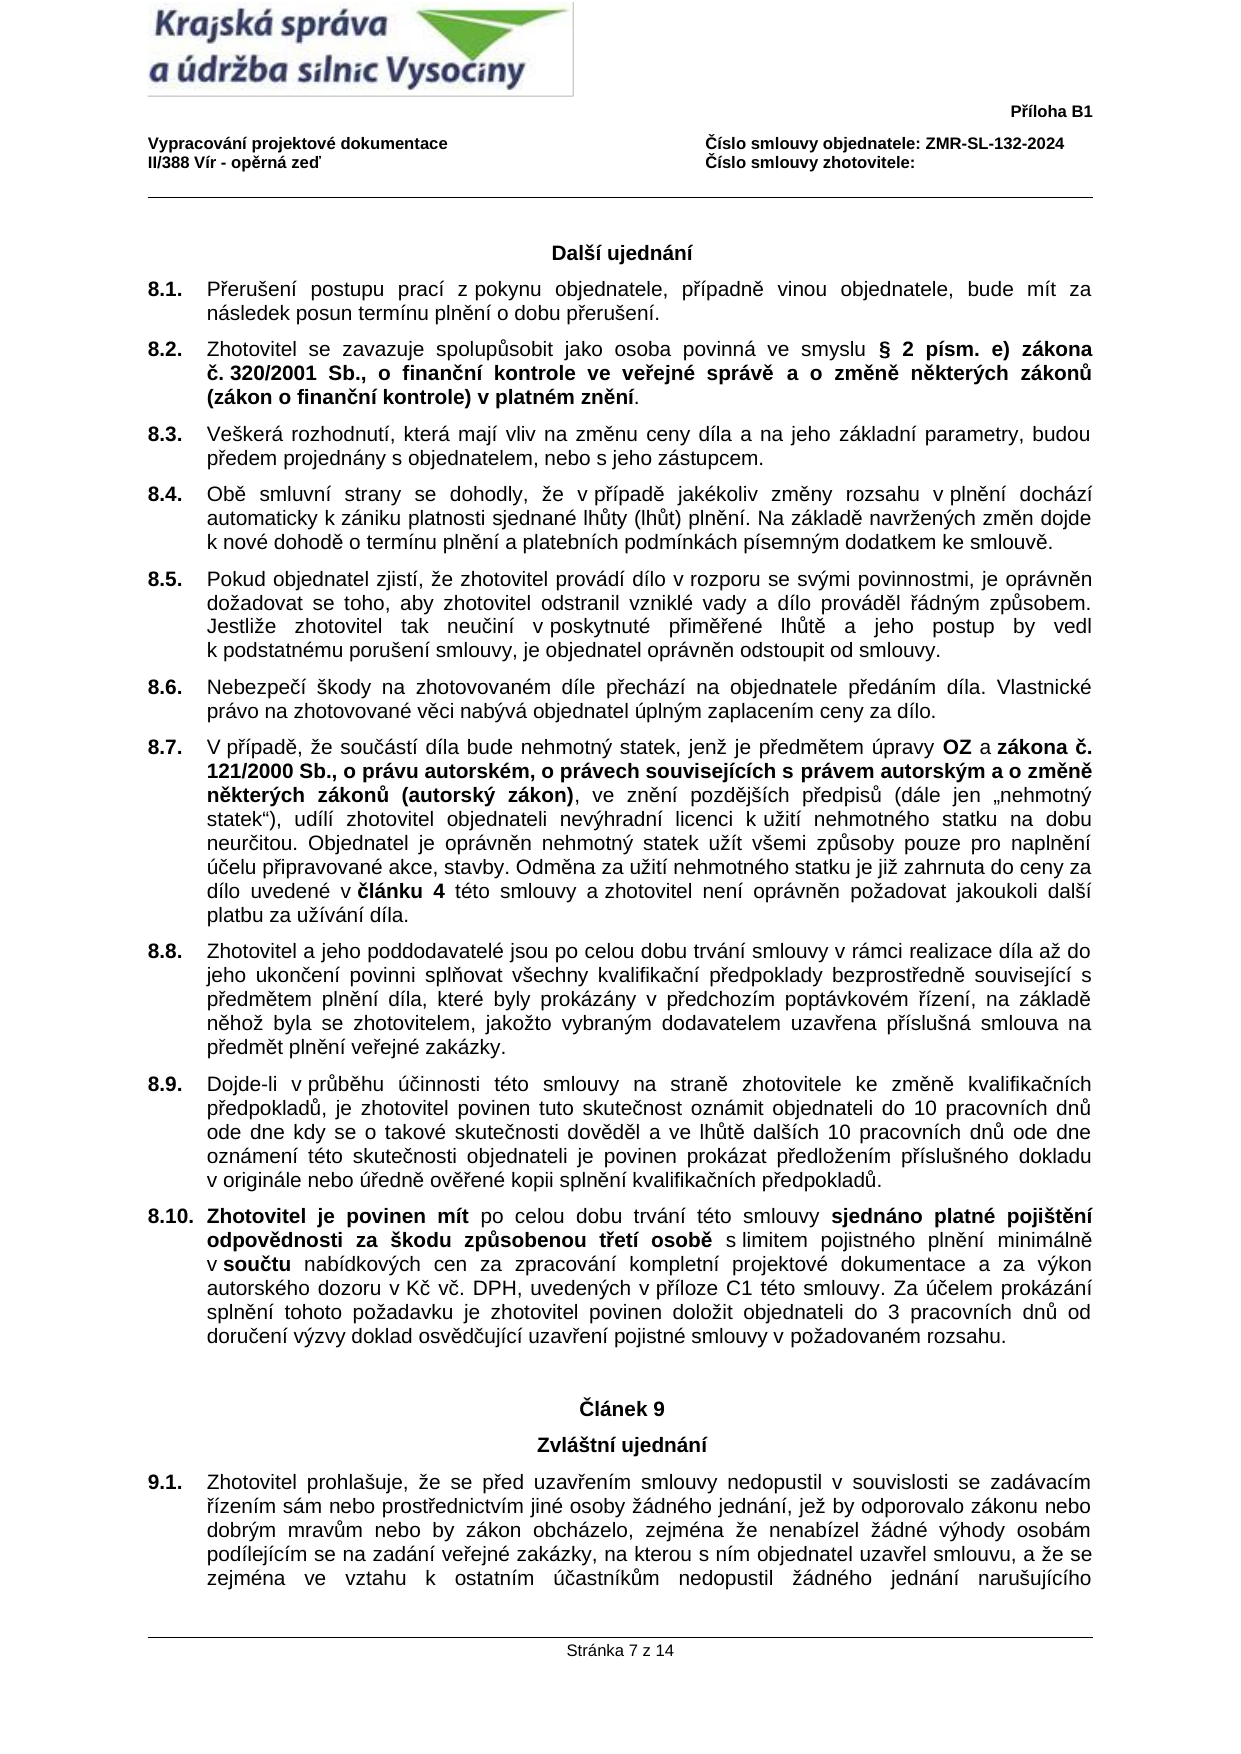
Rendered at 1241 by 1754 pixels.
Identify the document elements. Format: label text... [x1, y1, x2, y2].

list Přerušení postupu prací z pokynu objednatele, případně vinou objednatele, bude mít za následek posun termínu plnění o dobu přerušení. [148, 277, 1093, 325]
list Nebezpečí škody na zhotovovaném díle přechází na objednatele předáním díla. Vlastnické právo na zhotovované věci nabývá objednatel úplným zaplacením ceny za dílo. [148, 675, 1093, 723]
list Zvláštní ujednání [148, 1433, 1096, 1457]
picture [147, 2, 574, 98]
list Další ujednání [148, 240, 1096, 264]
list Zhotovitel se zavazuje spolupůsobit jako osoba povinná ve smyslu § 2 písm. e) zákona č. 320/2001 Sb., o finanční kontrole ve veřejné správě a o změně některých zákonů (zákon o finanční kontrole) v platném znění. [148, 337, 1093, 409]
list V případě, že součástí díla bude nehmotný statek, jenž je předmětem úpravy OZ a zákona č. 121/2000 Sb., o právu autorském, o právech souvisejících s právem autorským a o změně některých zákonů (autorský zákon), ve znění pozdějších předpisů (dále jen „nehmotný statek“), udílí zhotovitel objednateli nevýhradní licenci k užití nehmotného statku na dobu neurčitou. Objednatel je oprávněn nehmotný statek užít všemi způsoby pouze pro naplnění účelu připravované akce, stavby. Odměna za užití nehmotného statku je již zahrnuta do ceny za dílo uvedené v článku 4 této smlouvy a zhotovitel není oprávněn požadovat jakoukoli další platbu za užívání díla. [148, 735, 1093, 927]
list Veškerá rozhodnutí, která mají vliv na změnu ceny díla a na jeho základní parametry, budou předem projednány s objednatelem, nebo s jeho zástupcem. [148, 422, 1093, 469]
list Článek 9 [148, 1397, 1096, 1421]
list Zhotovitel a jeho poddodavatelé jsou po celou dobu trvání smlouvy v rámci realizace díla až do jeho ukončení povinni splňovat všechny kvalifikační předpoklady bezprostředně související s předmětem plnění díla, které byly prokázány v předchozím poptávkovém řízení, na základě něhož byla se zhotovitelem, jakožto vybraným dodavatelem uzavřena příslušná smlouva na předmět plnění veřejné zakázky. [148, 939, 1093, 1059]
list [148, 1469, 1093, 1589]
list Zhotovitel je povinen mít po celou dobu trvání této smlouvy sjednáno platné pojištění odpovědnosti za škodu způsobenou třetí osobě s limitem pojistného plnění minimálně v součtu nabídkových cen za zpracování kompletní projektové dokumentace a za výkon autorského dozoru v Kč vč. DPH, uvedených v příloze C1 této smlouvy. Za účelem prokázání splnění tohoto požadavku je zhotovitel povinen doložit objednateli do 3 pracovních dnů od doručení výzvy doklad osvědčující uzavření pojistné smlouvy v požadovaném rozsahu. [148, 1204, 1093, 1348]
list Dojde-li v průběhu účinnosti této smlouvy na straně zhotovitele ke změně kvalifikačních předpokladů, je zhotovitel povinen tuto skutečnost oznámit objednateli do 10 pracovních dnů ode dne kdy se o takové skutečnosti dověděl a ve lhůtě dalších 10 pracovních dnů ode dne oznámení této skutečnosti objednateli je povinen prokázat předložením příslušného dokladu v originále nebo úředně ověřené kopii splnění kvalifikačních předpokladů. [148, 1072, 1093, 1191]
list Pokud objednatel zjistí, že zhotovitel provádí dílo v rozporu se svými povinnostmi, je oprávněn dožadovat se toho, aby zhotovitel odstranil vzniklé vady a dílo prováděl řádným způsobem. Jestliže zhotovitel tak neučiní v poskytnuté přiměřené lhůtě a jeho postup by vedl k podstatnému porušení smlouvy, je objednatel oprávněn odstoupit od smlouvy. [148, 566, 1093, 662]
list Obě smluvní strany se dohodly, že v případě jakékoliv změny rozsahu v plnění dochází automaticky k zániku platnosti sjednané lhůty (lhůt) plnění. Na základě navržených změn dojde k nové dohodě o termínu plnění a platebních podmínkách písemným dodatkem ke smlouvě. [148, 482, 1093, 554]
